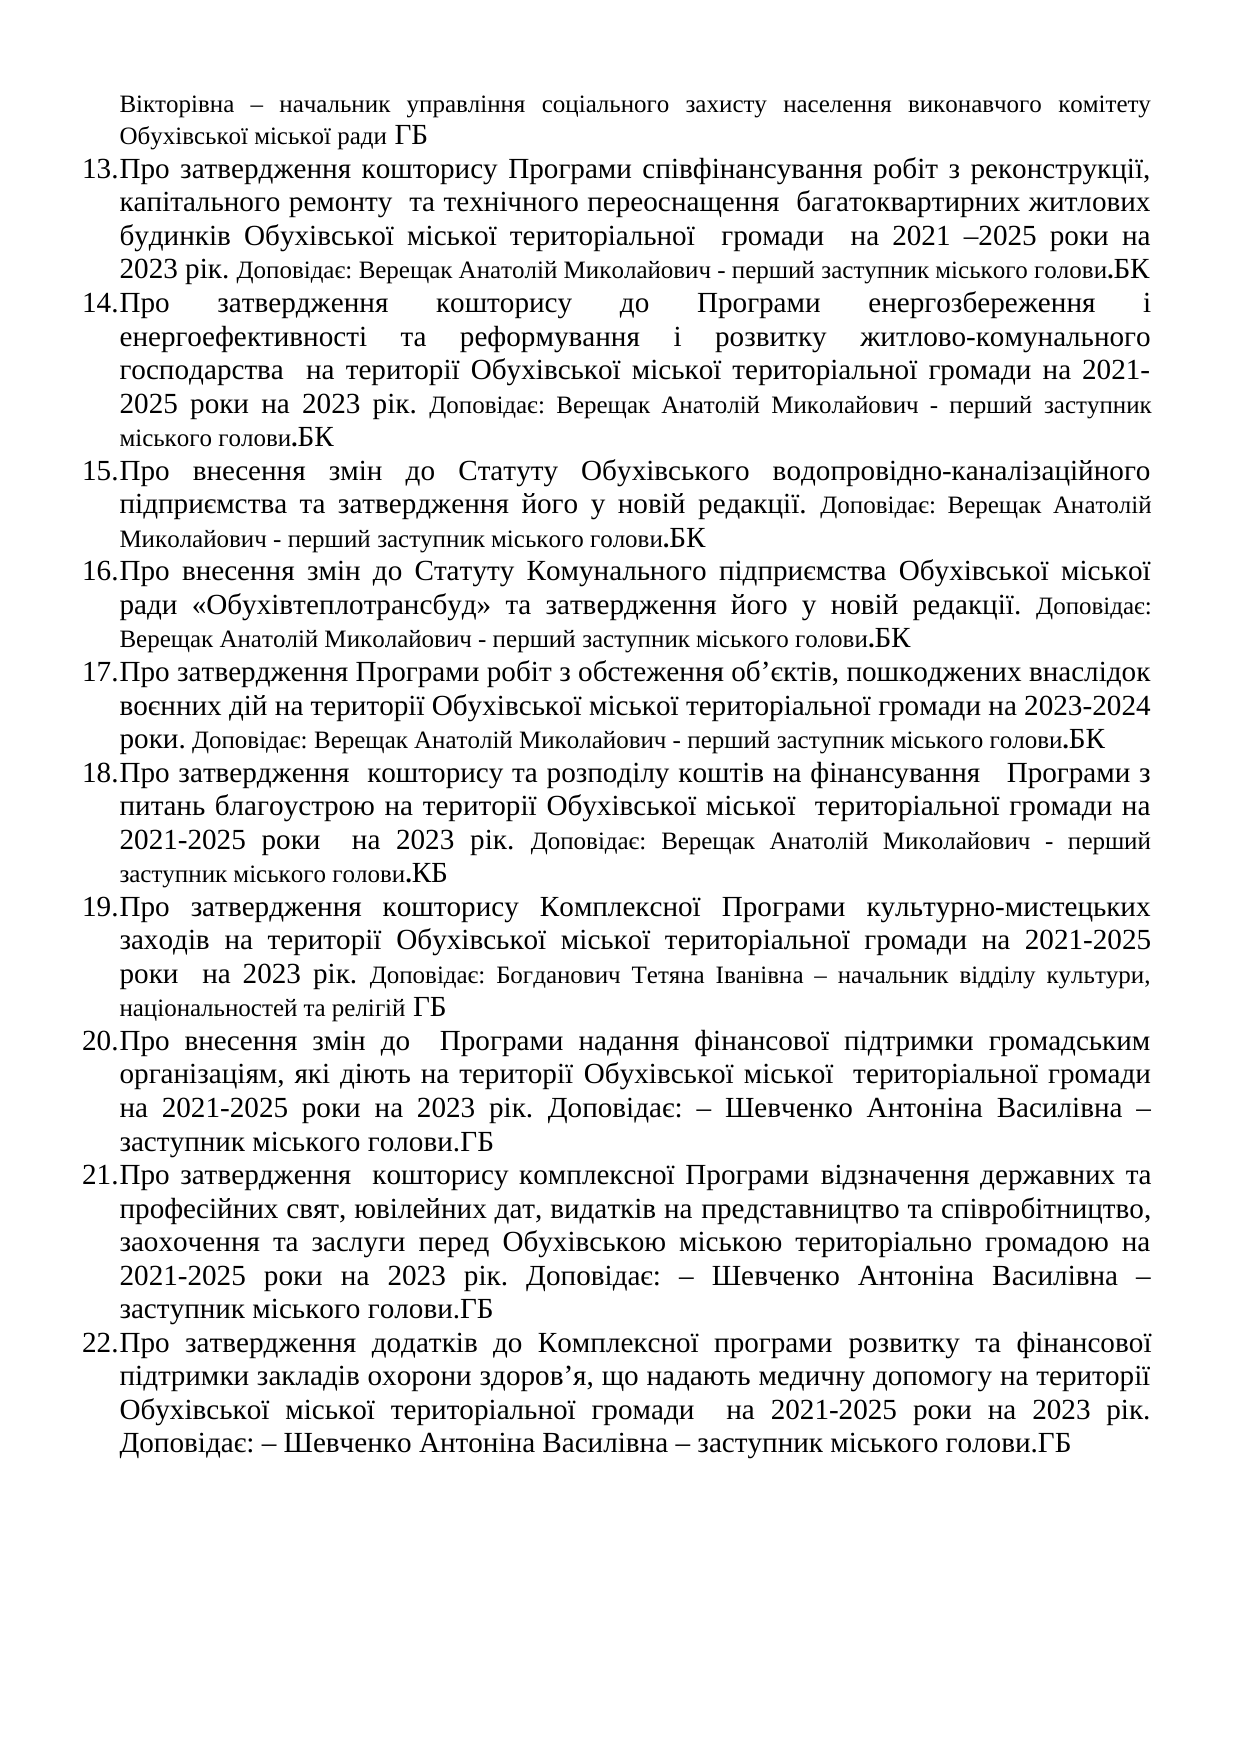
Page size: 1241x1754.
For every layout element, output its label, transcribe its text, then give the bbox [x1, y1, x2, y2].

list Про внесення змін до Статуту Комунального підприємства Обухівської міської ради «Обухівтеплотрансбуд» та затвердження його у новій редакції. Доповідає: Верещак Анатолій Миколайович - перший заступник міського голови.БК [82, 553, 1152, 654]
list Про затвердження Програми робіт з обстеження об’єктів, пошкоджених внаслідок воєнних дій на території Обухівської міської територіальної громади на 2023-2024 роки. Доповідає: Верещак Анатолій Миколайович - перший заступник міського голови.БК [82, 654, 1152, 755]
list Про внесення змін до Програми надання фінансової підтримки громадським організаціям, які діють на території Обухівської міської територіальної громади на 2021-2025 роки на 2023 рік. Доповідає: – Шевченко Антоніна Василівна – заступник міського голови.ГБ [82, 1023, 1152, 1157]
list Про затвердження кошторису Комплексної Програми культурно-мистецьких заходів на території Обухівської міської територіальної громади на 2021-2025 роки на 2023 рік. Доповідає: Богданович Тетяна Іванівна – начальник відділу культури, національностей та релігій ГБ [82, 889, 1152, 1023]
list Про затвердження кошторису до Програми енергозбереження і енергоефективності та реформування і розвитку житлово-комунального господарства на території Обухівської міської територіальної громади на 2021-2025 роки на 2023 рік. Доповідає: Верещак Анатолій Миколайович - перший заступник міського голови.БК [82, 285, 1152, 453]
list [82, 89, 1152, 151]
list Про внесення змін до Статуту Обухівського водопровідно-каналізаційного підприємства та затвердження його у новій редакції. Доповідає: Верещак Анатолій Миколайович - перший заступник міського голови.БК [82, 453, 1152, 553]
list Про затвердження кошторису Програми співфінансування робіт з реконструкції, капітального ремонту та технічного переоснащення багатоквартирних житлових будинків Обухівської міської територіальної громади на 2021 –2025 роки на 2023 рік. Доповідає: Верещак Анатолій Миколайович - перший заступник міського голови.БК [82, 151, 1152, 285]
list Про затвердження кошторису комплексної Програми відзначення державних та професійних свят, ювілейних дат, видатків на представництво та співробітництво, заохочення та заслуги перед Обухівською міською територіально громадою на 2021-2025 роки на 2023 рік. Доповідає: – Шевченко Антоніна Василівна – заступник міського голови.ГБ [82, 1157, 1152, 1325]
list Про затвердження кошторису та розподілу коштів на фінансування Програми з питань благоустрою на території Обухівської міської територіальної громади на 2021-2025 роки на 2023 рік. Доповідає: Верещак Анатолій Миколайович - перший заступник міського голови.КБ [82, 755, 1152, 889]
list Про затвердження додатків до Комплексної програми розвитку та фінансової підтримки закладів охорони здоров’я, що надають медичну допомогу на території Обухівської міської територіальної громади на 2021-2025 роки на 2023 рік. Доповідає: – Шевченко Антоніна Василівна – заступник міського голови.ГБ [82, 1325, 1152, 1459]
